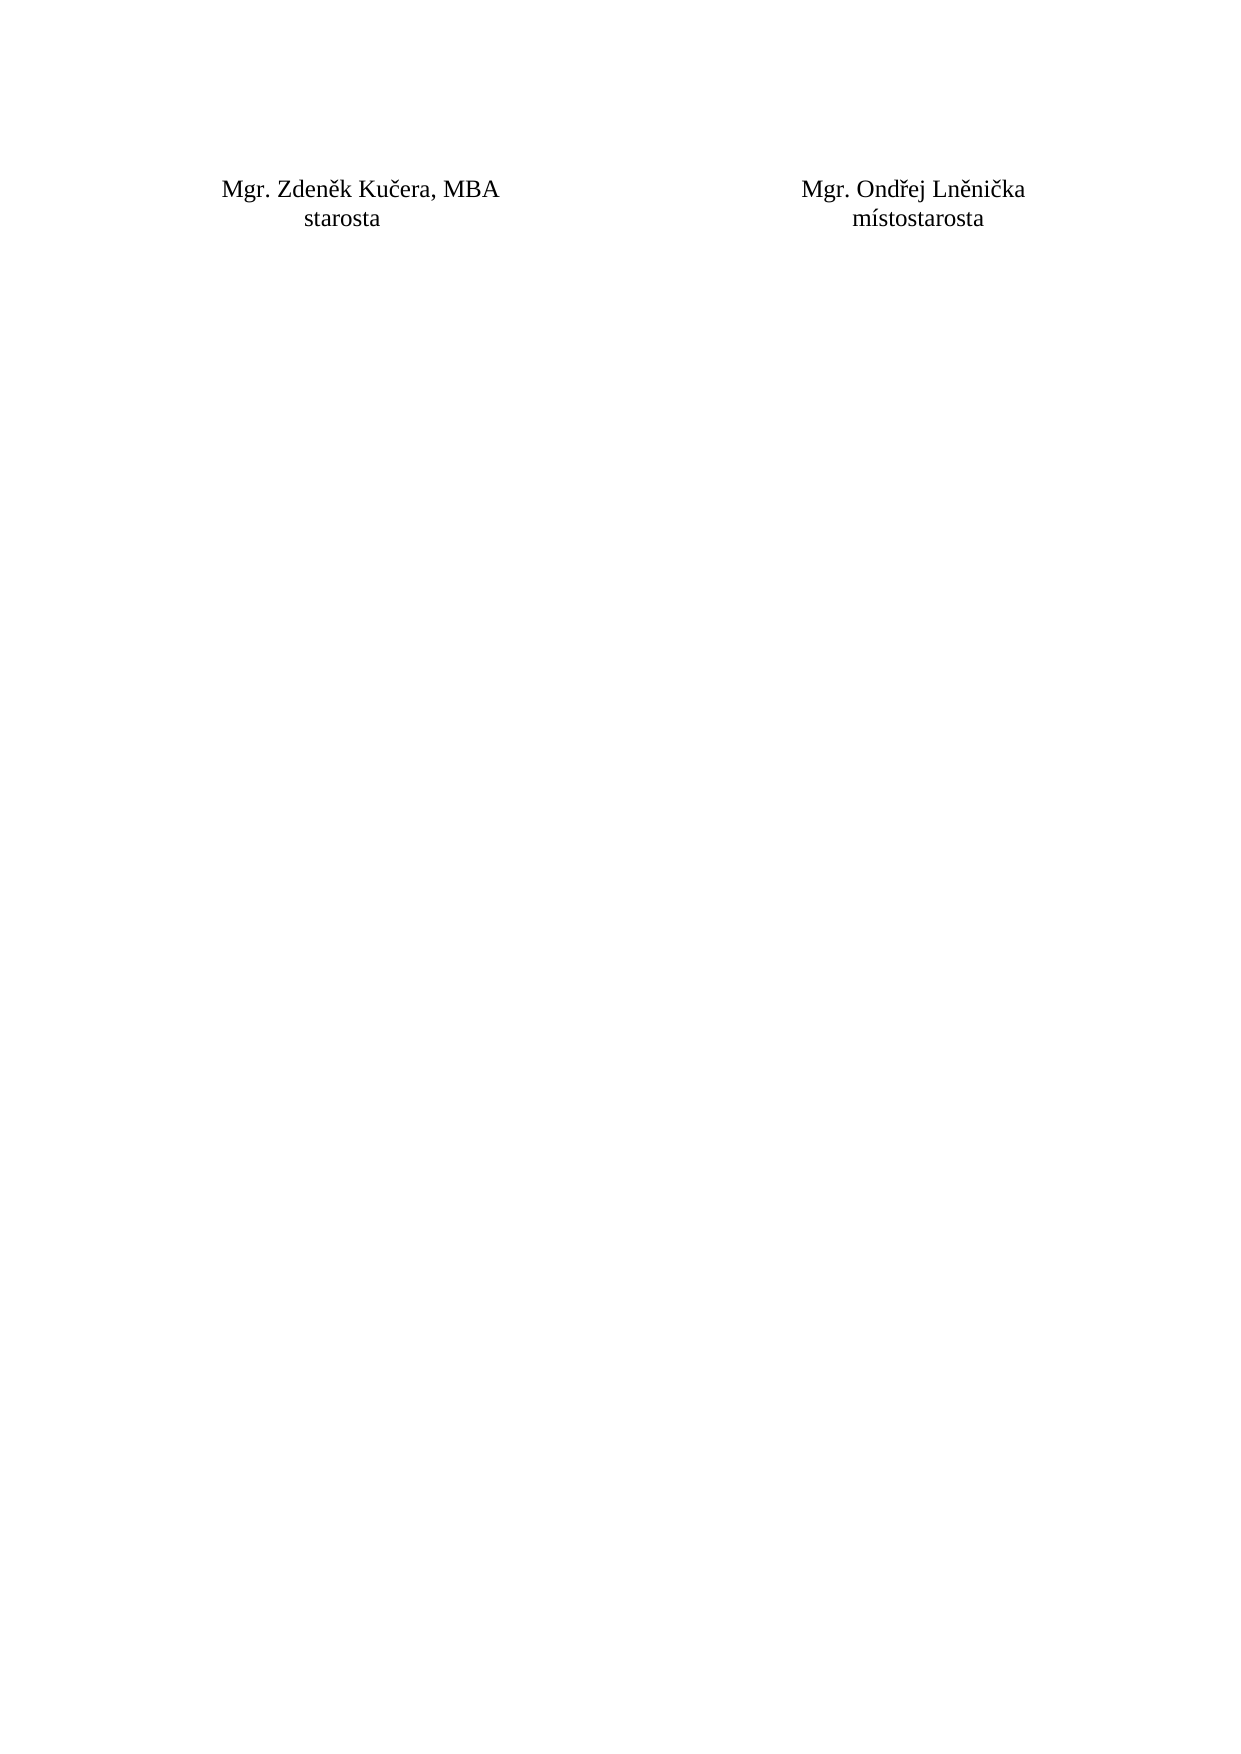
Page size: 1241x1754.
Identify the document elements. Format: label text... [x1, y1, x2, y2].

text Mgr. Zdeněk Kučera, MBA Mgr. Ondřej Lněnička [148, 174, 1093, 203]
text starosta místostarosta [148, 203, 1093, 232]
